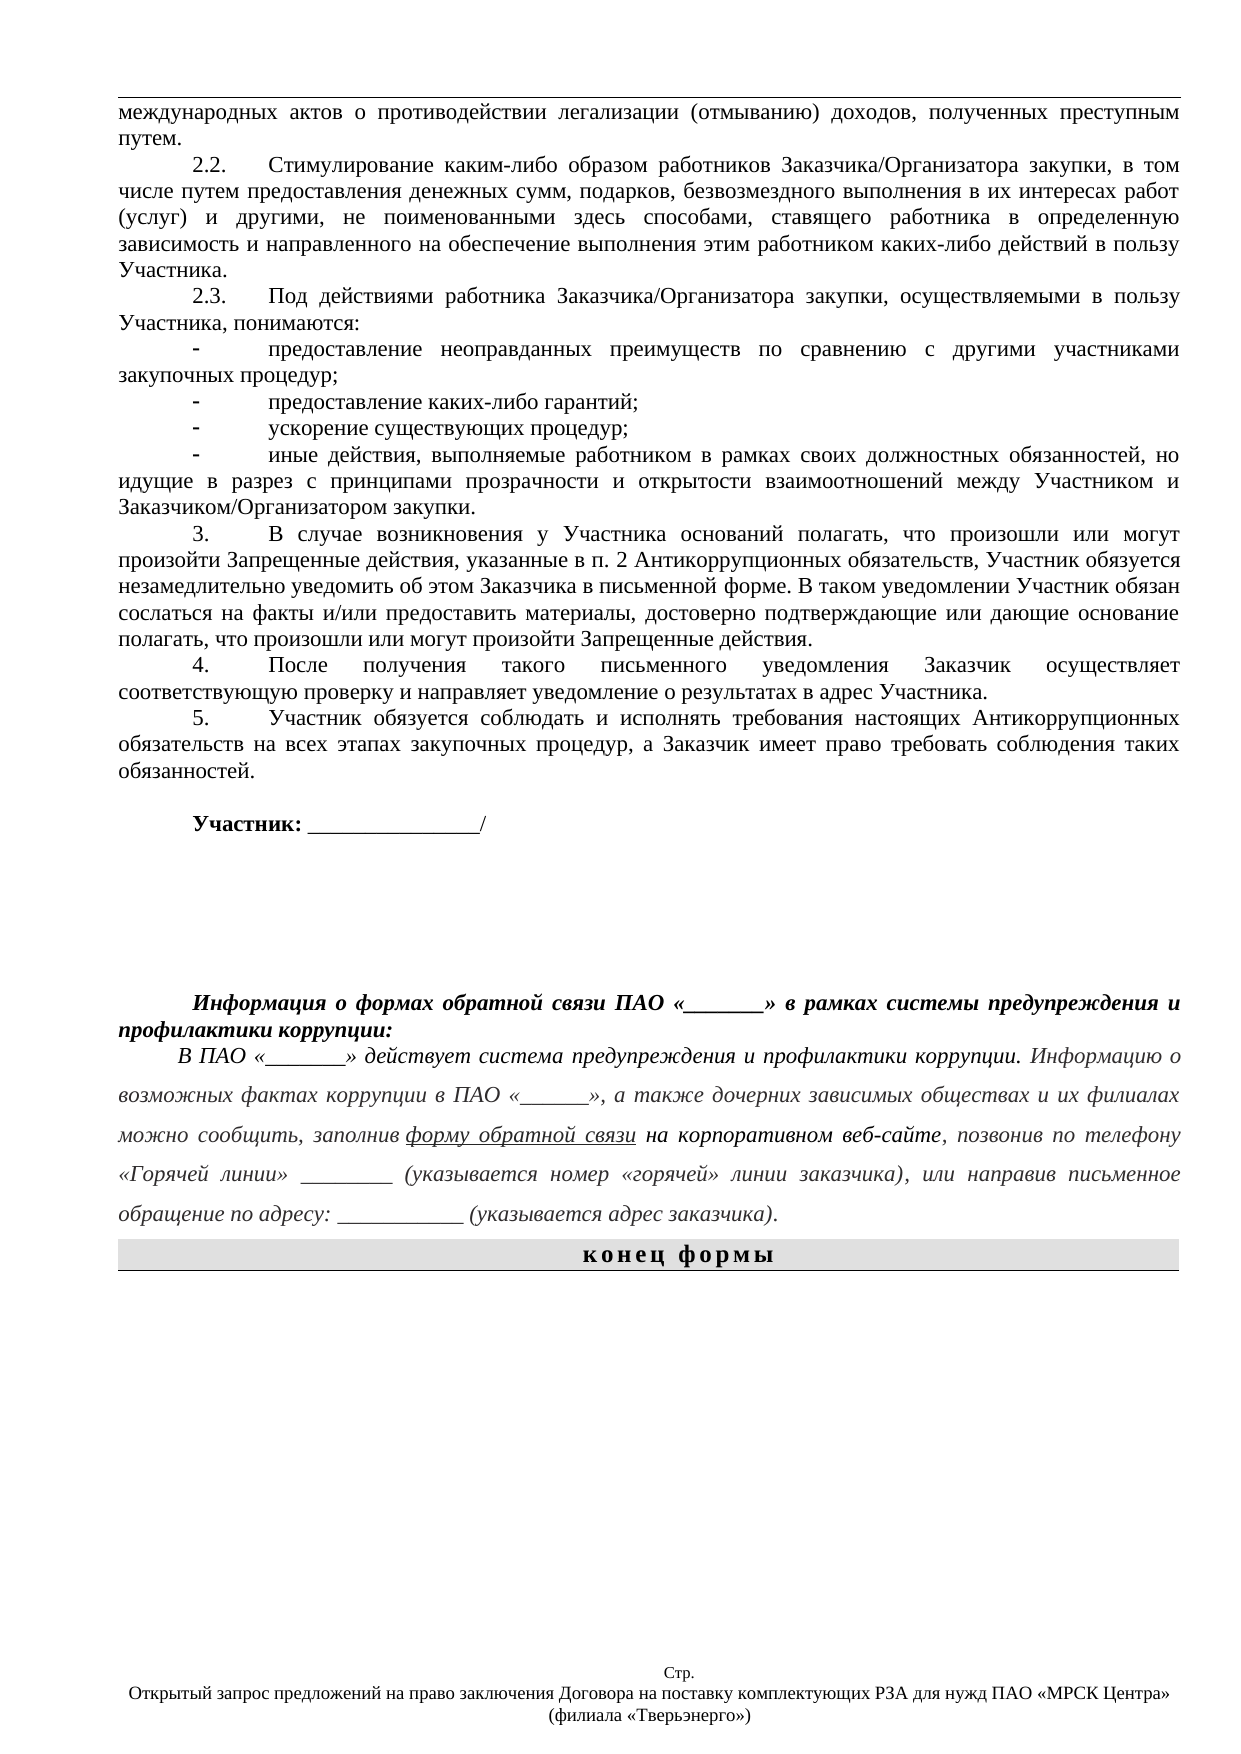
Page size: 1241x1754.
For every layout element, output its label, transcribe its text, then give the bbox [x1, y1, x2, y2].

text конец формы [118, 1239, 1179, 1270]
text В ПАО «_______» действует система предупреждения и профилактики коррупции. Информацию о возможных фактах коррупции в ПАО «______», а также дочерних зависимых обществах и их филиалах можно сообщить, заполнив форму обратной связи на корпоративном веб-сайте, позвонив по телефону «Горячей линии» ________ (указывается номер «горячей» линии заказчика), или направив письменное обращение по адресу: ___________ (указывается адрес заказчика). [118, 1108, 1181, 1160]
text Участник: _______________/ [118, 809, 1181, 836]
list иные действия, выполняемые работником в рамках своих должностных обязанностей, но идущие в разрез с принципами прозрачности и открытости взаимоотношений между Участником и Заказчиком/Организатором закупки. [118, 441, 1181, 520]
text В ПАО «_______» действует система предупреждения и профилактики коррупции. Информацию о возможных фактах коррупции в ПАО «______», а также дочерних зависимых обществах и их филиалах можно сообщить, заполнив форму обратной связи на корпоративном веб-сайте, позвонив по телефону «Горячей линии» ________ (указывается номер «горячей» линии заказчика), или направив письменное обращение по адресу: ___________ (указывается адрес заказчика). [118, 1187, 1181, 1226]
list Под действиями работника Заказчика/Организатора закупки, осуществляемыми в пользу Участника, понимаются: [118, 282, 1181, 335]
list Участник обязуется соблюдать и исполнять требования настоящих Антикоррупционных обязательств на всех этапах закупочных процедур, а Заказчик имеет право требовать соблюдения таких обязанностей. [118, 704, 1181, 783]
list предоставление каких-либо гарантий; [118, 388, 1181, 414]
list предоставление неоправданных преимуществ по сравнению с другими участниками закупочных процедур; [118, 335, 1181, 388]
text Информация о формах обратной связи ПАО «_______» в рамках системы предупреждения и профилактики коррупции: [118, 989, 1181, 1042]
list Cтимулирование каким-либо образом работников Заказчика/Организатора закупки, в том числе путем предоставления денежных сумм, подарков, безвозмездного выполнения в их интересах работ (услуг) и другими, не поименованными здесь способами, ставящего работника в определенную зависимость и направленного на обеспечение выполнения этим работником каких-либо действий в пользу Участника. [118, 151, 1181, 282]
list После получения такого письменного уведомления Заказчик осуществляет соответствующую проверку и направляет уведомление о результатах в адрес Участника. [118, 651, 1181, 704]
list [118, 98, 1181, 151]
list В случае возникновения у Участника оснований полагать, что произошли или могут произойти Запрещенные действия, указанные в п. 2 Антикоррупционных обязательств, Участник обязуется незамедлительно уведомить об этом Заказчика в письменной форме. В таком уведомлении Участник обязан сослаться на факты и/или предоставить материалы, достоверно подтверждающие или дающие основание полагать, что произошли или могут произойти Запрещенные действия. [118, 520, 1181, 651]
text В ПАО «_______» действует система предупреждения и профилактики коррупции. Информацию о возможных фактах коррупции в ПАО «______», а также дочерних зависимых обществах и их филиалах можно сообщить, заполнив форму обратной связи на корпоративном веб-сайте, позвонив по телефону «Горячей линии» ________ (указывается номер «горячей» линии заказчика), или направив письменное обращение по адресу: ___________ (указывается адрес заказчика). [118, 1042, 1181, 1081]
list ускорение существующих процедур; [118, 414, 1181, 441]
